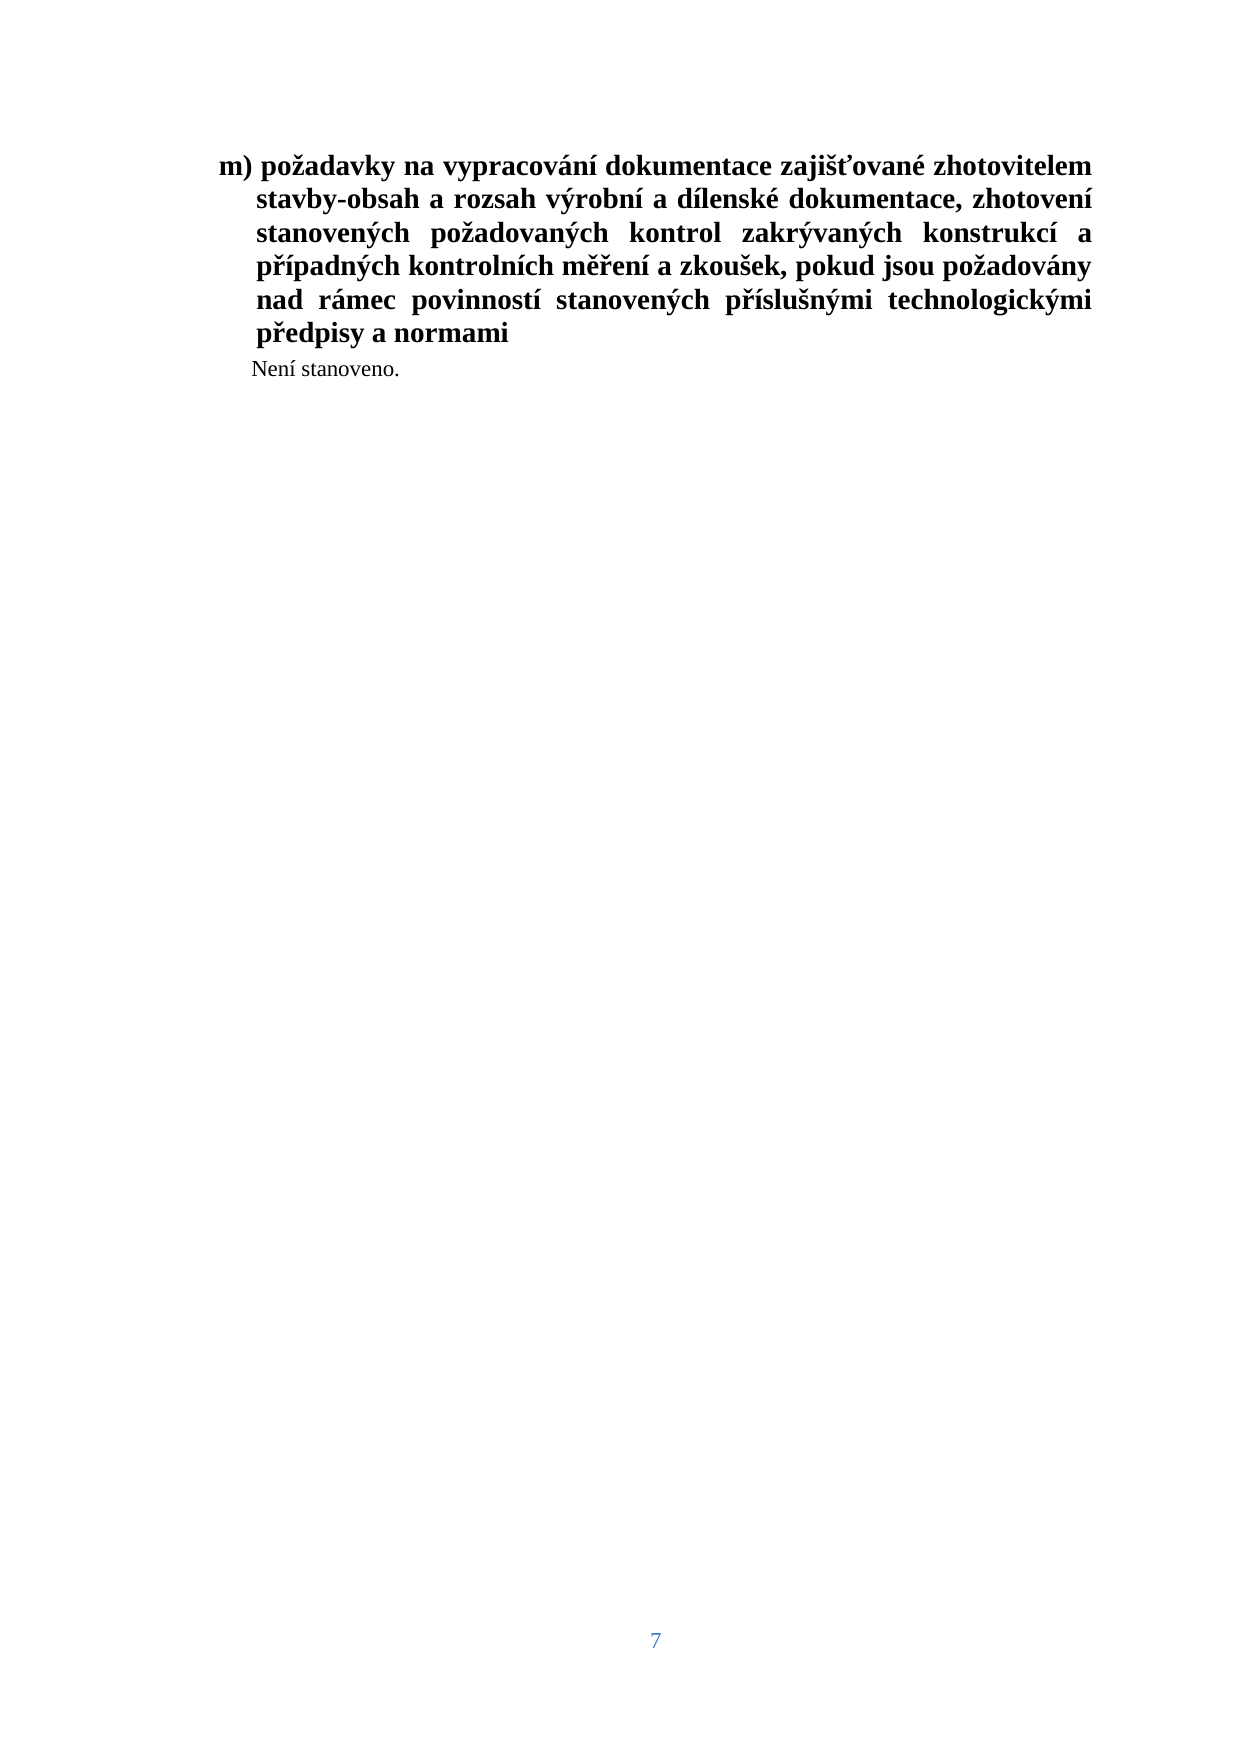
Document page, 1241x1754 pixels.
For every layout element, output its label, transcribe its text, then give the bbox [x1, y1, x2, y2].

text Není stanoveno. [218, 355, 1093, 381]
subtitle m) požadavky na vypracování dokumentace zajišťované zhotovitelem stavby-obsah a rozsah výrobní a dílenské dokumentace, zhotovení stanovených požadovaných kontrol zakrývaných konstrukcí a případných kontrolních měření a zkoušek, pokud jsou požadovány nad rámec povinností stanovených příslušnými technologickými předpisy a normami [218, 148, 1093, 349]
